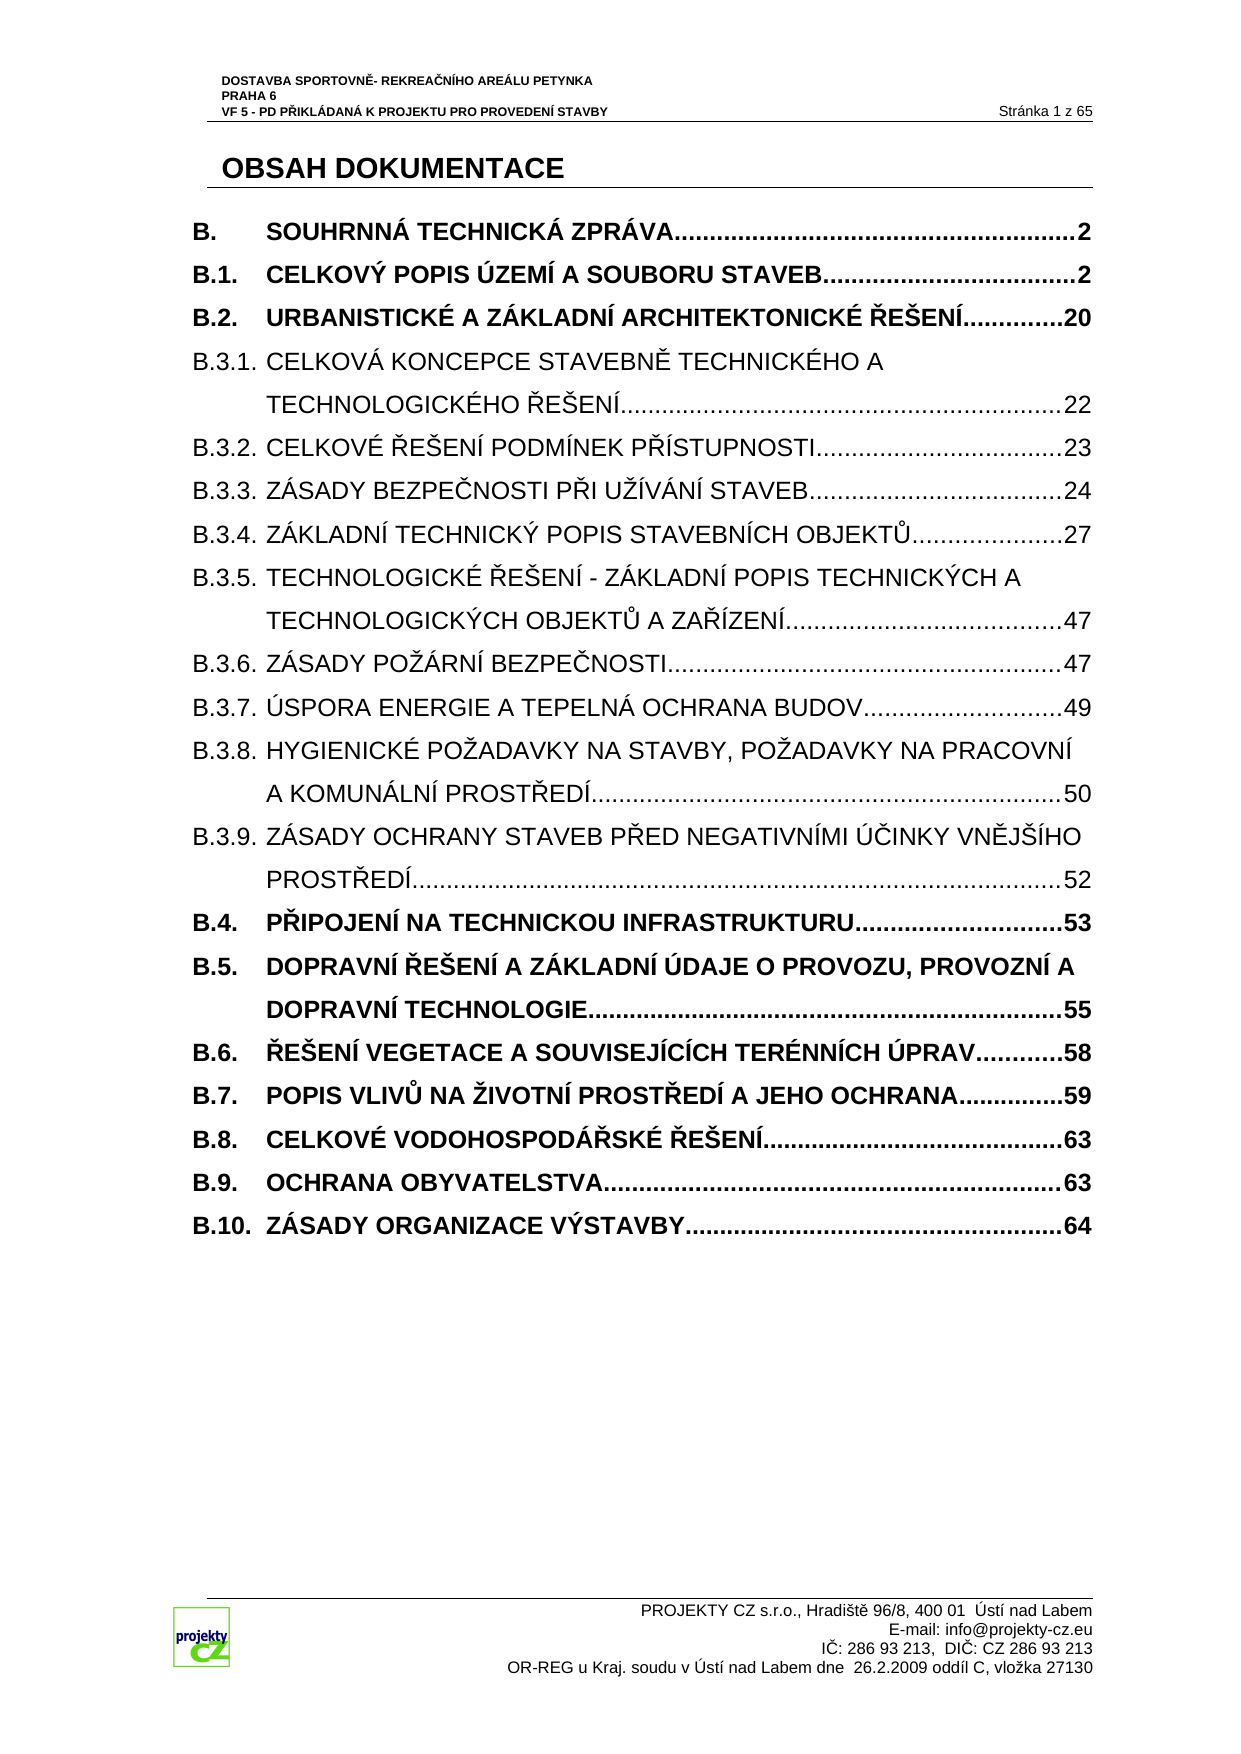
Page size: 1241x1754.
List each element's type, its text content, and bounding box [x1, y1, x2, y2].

text OBSAh dokumentace [207, 151, 1093, 187]
text B.6. ŘEŠENÍ VEGETACE A SOUVISEJÍCÍCH TERÉNNÍCH ÚPRAV 58 [192, 1038, 1093, 1067]
text B.3.1. CELKOVÁ KONCEPCE STAVEBNĚ TECHNICKÉHO A TECHNOLOGICKÉHO ŘEŠENÍ 22 [192, 347, 1093, 418]
text B.3.8. HYGIENICKÉ POŽADAVKY NA STAVBY, POŽADAVKY NA PRACOVNÍ A KOMUNÁLNÍ PROSTŘEDÍ 50 [192, 736, 1093, 808]
text B.3.3. ZÁSADY BEZPEČNOSTI PŘI UŽÍVÁNÍ STAVEB 24 [192, 476, 1093, 505]
text B.3.4. ZÁKLADNÍ TECHNICKÝ POPIS STAVEBNÍCH OBJEKTŮ 27 [192, 519, 1093, 548]
picture [170, 1605, 233, 1670]
text B.1. CELKOVÝ POPIS ÚZEMÍ A SOUBORU STAVEB 2 [192, 260, 1093, 289]
text B.5. DOPRAVNÍ ŘEŠENÍ A ZÁKLADNÍ ÚDAJE O PROVOZU, PROVOZNÍ A DOPRAVNÍ TECHNOLOGIE 55 [192, 952, 1093, 1023]
text B.7. POPIS VLIVŮ NA ŽIVOTNÍ PROSTŘEDÍ A JEHO OCHRANA 59 [192, 1081, 1093, 1110]
text B.3.5. TECHNOLOGICKÉ ŘEŠENÍ - ZÁKLADNÍ POPIS TECHNICKÝCH A TECHNOLOGICKÝCH OBJEKTŮ A ZAŘÍZENÍ 47 [192, 563, 1093, 635]
text B. SOUHRNNÁ TECHNICKÁ ZPRÁVA 2 [192, 217, 1093, 245]
text B.10. ZÁSADY ORGANIZACE VÝSTAVBY 64 [192, 1211, 1093, 1240]
text B.8. CELKOVÉ VODOHOSPODÁŘSKÉ ŘEŠENÍ 63 [192, 1124, 1093, 1153]
text B.9. OCHRANA OBYVATELSTVA 63 [192, 1168, 1093, 1197]
text B.3.2. CELKOVÉ ŘEŠENÍ PODMÍNEK PŘÍSTUPNOSTI 23 [192, 433, 1093, 462]
text B.2. URBANISTICKÉ A ZÁKLADNÍ ARCHITEKTONICKÉ ŘEŠENÍ 20 [192, 303, 1093, 332]
text B.3.6. ZÁSADY POŽÁRNÍ BEZPEČNOSTI 47 [192, 649, 1093, 678]
text B.3.9. ZÁSADY OCHRANY STAVEB PŘED NEGATIVNÍMI ÚČINKY VNĚJŠÍHO PROSTŘEDÍ 52 [192, 822, 1093, 894]
text B.4. PŘIPOJENÍ NA TECHNICKOU INFRASTRUKTURU 53 [192, 908, 1093, 937]
text B.3.7. ÚSPORA ENERGIE A TEPELNÁ OCHRANA BUDOV 49 [192, 692, 1093, 721]
